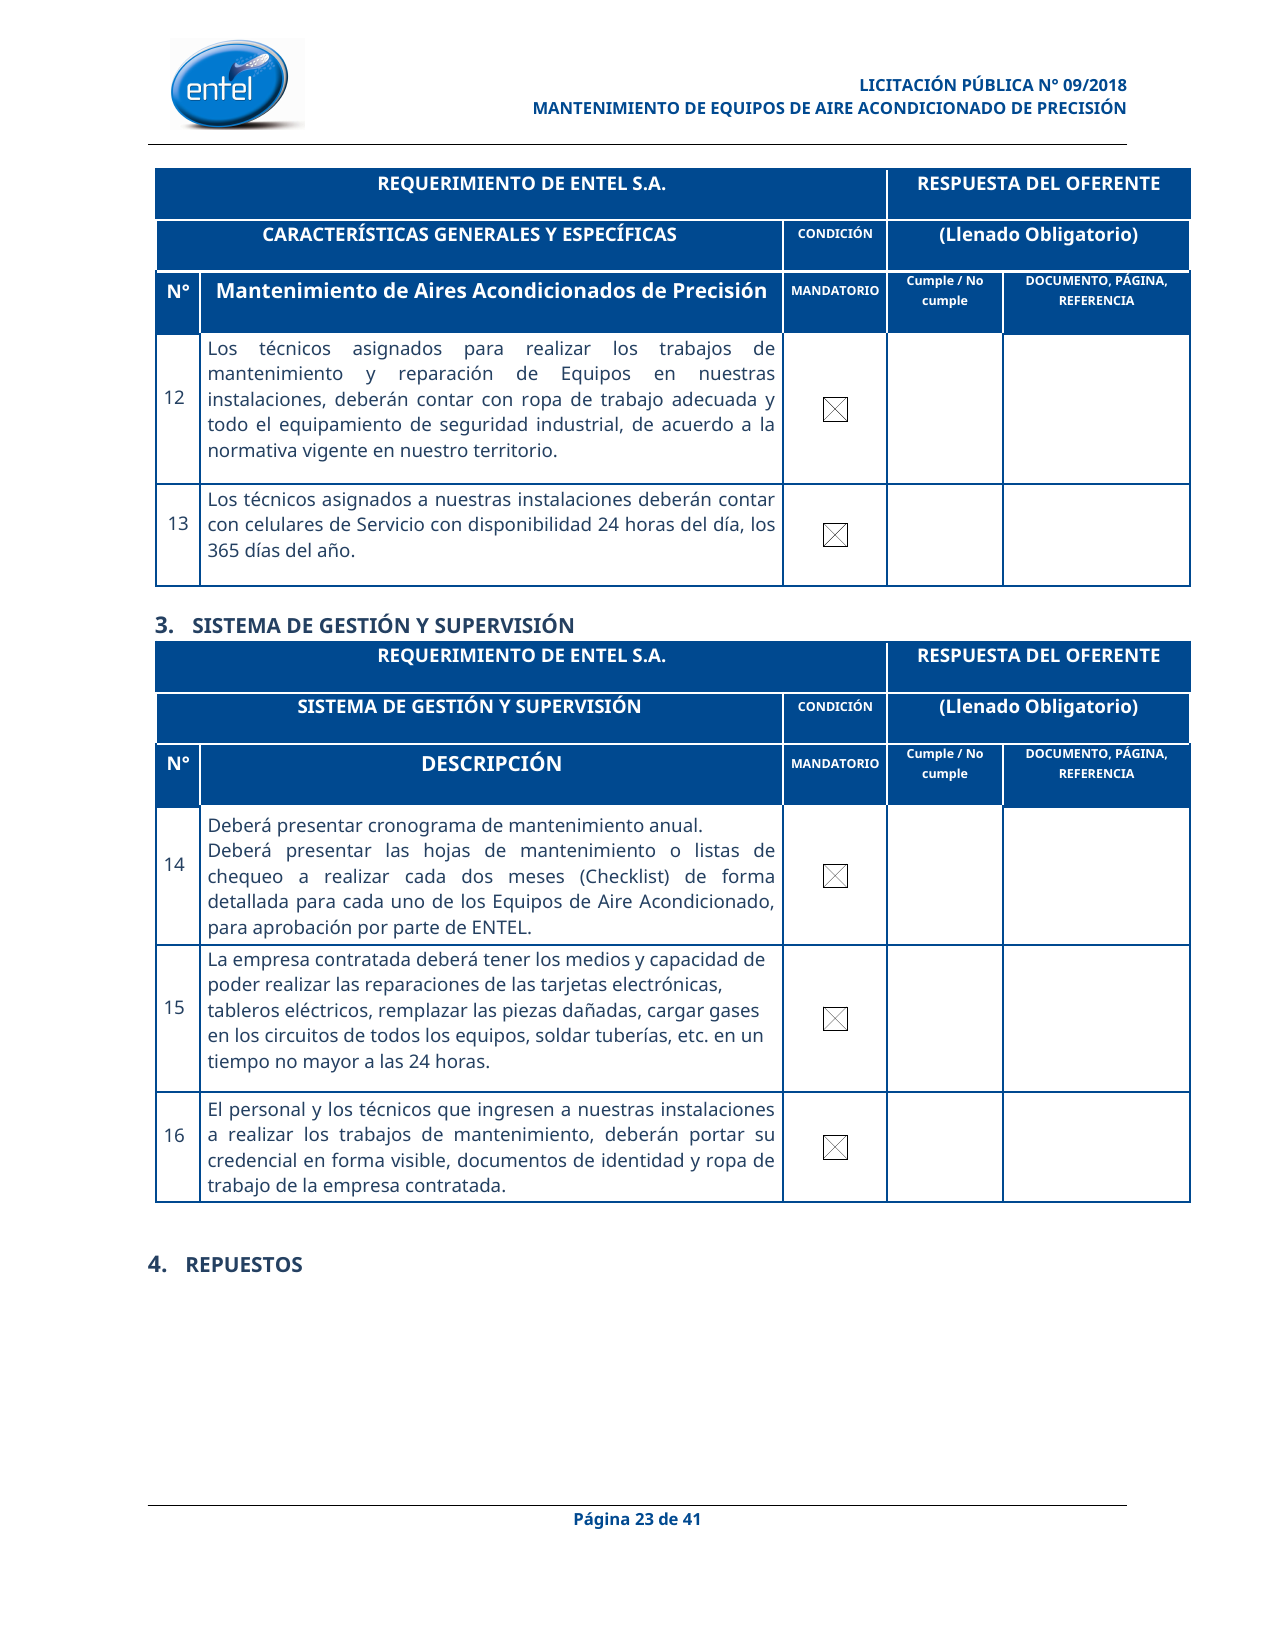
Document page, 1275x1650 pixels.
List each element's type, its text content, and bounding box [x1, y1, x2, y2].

table_cell [888, 485, 1002, 584]
picture [170, 38, 305, 130]
table_cell [784, 335, 886, 483]
table_cell CARACTERÍSTICAS GENERALES Y ESPECÍFICAS [157, 221, 782, 270]
table_header REQUERIMIENTO DE ENTEL S.A. [157, 170, 886, 219]
table_cell [784, 808, 886, 944]
table_cell N° [157, 745, 199, 805]
table_cell SISTEMA DE GESTIÓN Y SUPERVISIÓN [157, 694, 782, 743]
table_cell Deberá presentar cronograma de mantenimiento anual. Deberá presentar las hojas de mantenimiento o listas de chequeo a realizar cada dos meses (Checklist) de forma detallada para cada uno de los Equipos de Aire Acondicionado, para aprobación por parte de ENTEL. [201, 808, 782, 944]
table_cell 12 [157, 335, 199, 483]
table_cell DOCUMENTO, PÁGINA, REFERENCIA [1004, 273, 1189, 333]
table_cell [888, 946, 1002, 1091]
table_cell [1004, 335, 1189, 483]
table_cell 13 [157, 485, 199, 584]
table_header RESPUESTA DEL OFERENTE [888, 170, 1189, 219]
table_cell Cumple / No cumple [888, 745, 1002, 805]
table_cell MANDATORIO [784, 273, 886, 333]
table_cell La empresa contratada deberá tener los medios y capacidad de poder realizar las reparaciones de las tarjetas electrónicas, tableros eléctricos, remplazar las piezas dañadas, cargar gases en los circuitos de todos los equipos, soldar tuberías, etc. en un tiempo no mayor a las 24 horas. [201, 946, 782, 1091]
list REPUESTOS [148, 1248, 1127, 1279]
table_cell [1004, 808, 1189, 944]
table_cell CONDICIÓN [784, 221, 886, 270]
list SISTEMA DE GESTIÓN Y SUPERVISIÓN [154, 609, 1127, 641]
table_cell El personal y los técnicos que ingresen a nuestras instalaciones a realizar los trabajos de mantenimiento, deberán portar su credencial en forma visible, documentos de identidad y ropa de trabajo de la empresa contratada. [201, 1093, 782, 1201]
table_cell 14 [157, 808, 199, 944]
table_cell CONDICIÓN [784, 694, 886, 743]
table_cell [888, 808, 1002, 944]
table_cell (Llenado Obligatorio) [888, 694, 1189, 743]
table_cell [784, 485, 886, 584]
table_cell MANDATORIO [784, 745, 886, 805]
table_cell Cumple / No cumple [888, 273, 1002, 333]
table_cell Los técnicos asignados a nuestras instalaciones deberán contar con celulares de Servicio con disponibilidad 24 horas del día, los 365 días del año. [201, 485, 782, 584]
table_cell (Llenado Obligatorio) [888, 221, 1189, 270]
table_header RESPUESTA DEL OFERENTE [888, 643, 1189, 692]
table_cell DESCRIPCIÓN [201, 745, 782, 805]
table_cell [1004, 1093, 1189, 1201]
table_header REQUERIMIENTO DE ENTEL S.A. [157, 643, 886, 692]
table_cell [888, 1093, 1002, 1201]
table_cell [784, 1093, 886, 1201]
table_cell DOCUMENTO, PÁGINA, REFERENCIA [1004, 745, 1189, 805]
table_cell Los técnicos asignados para realizar los trabajos de mantenimiento y reparación de Equipos en nuestras instalaciones, deberán contar con ropa de trabajo adecuada y todo el equipamiento de seguridad industrial, de acuerdo a la normativa vigente en nuestro territorio. [201, 335, 782, 483]
table_cell [1004, 946, 1189, 1091]
table_cell 16 [157, 1093, 199, 1201]
table_cell Mantenimiento de Aires Acondicionados de Precisión [201, 273, 782, 333]
table_cell 15 [157, 946, 199, 1091]
table_cell [888, 335, 1002, 483]
table_cell N° [157, 273, 199, 333]
table_cell [784, 946, 886, 1091]
table_cell [1004, 485, 1189, 584]
